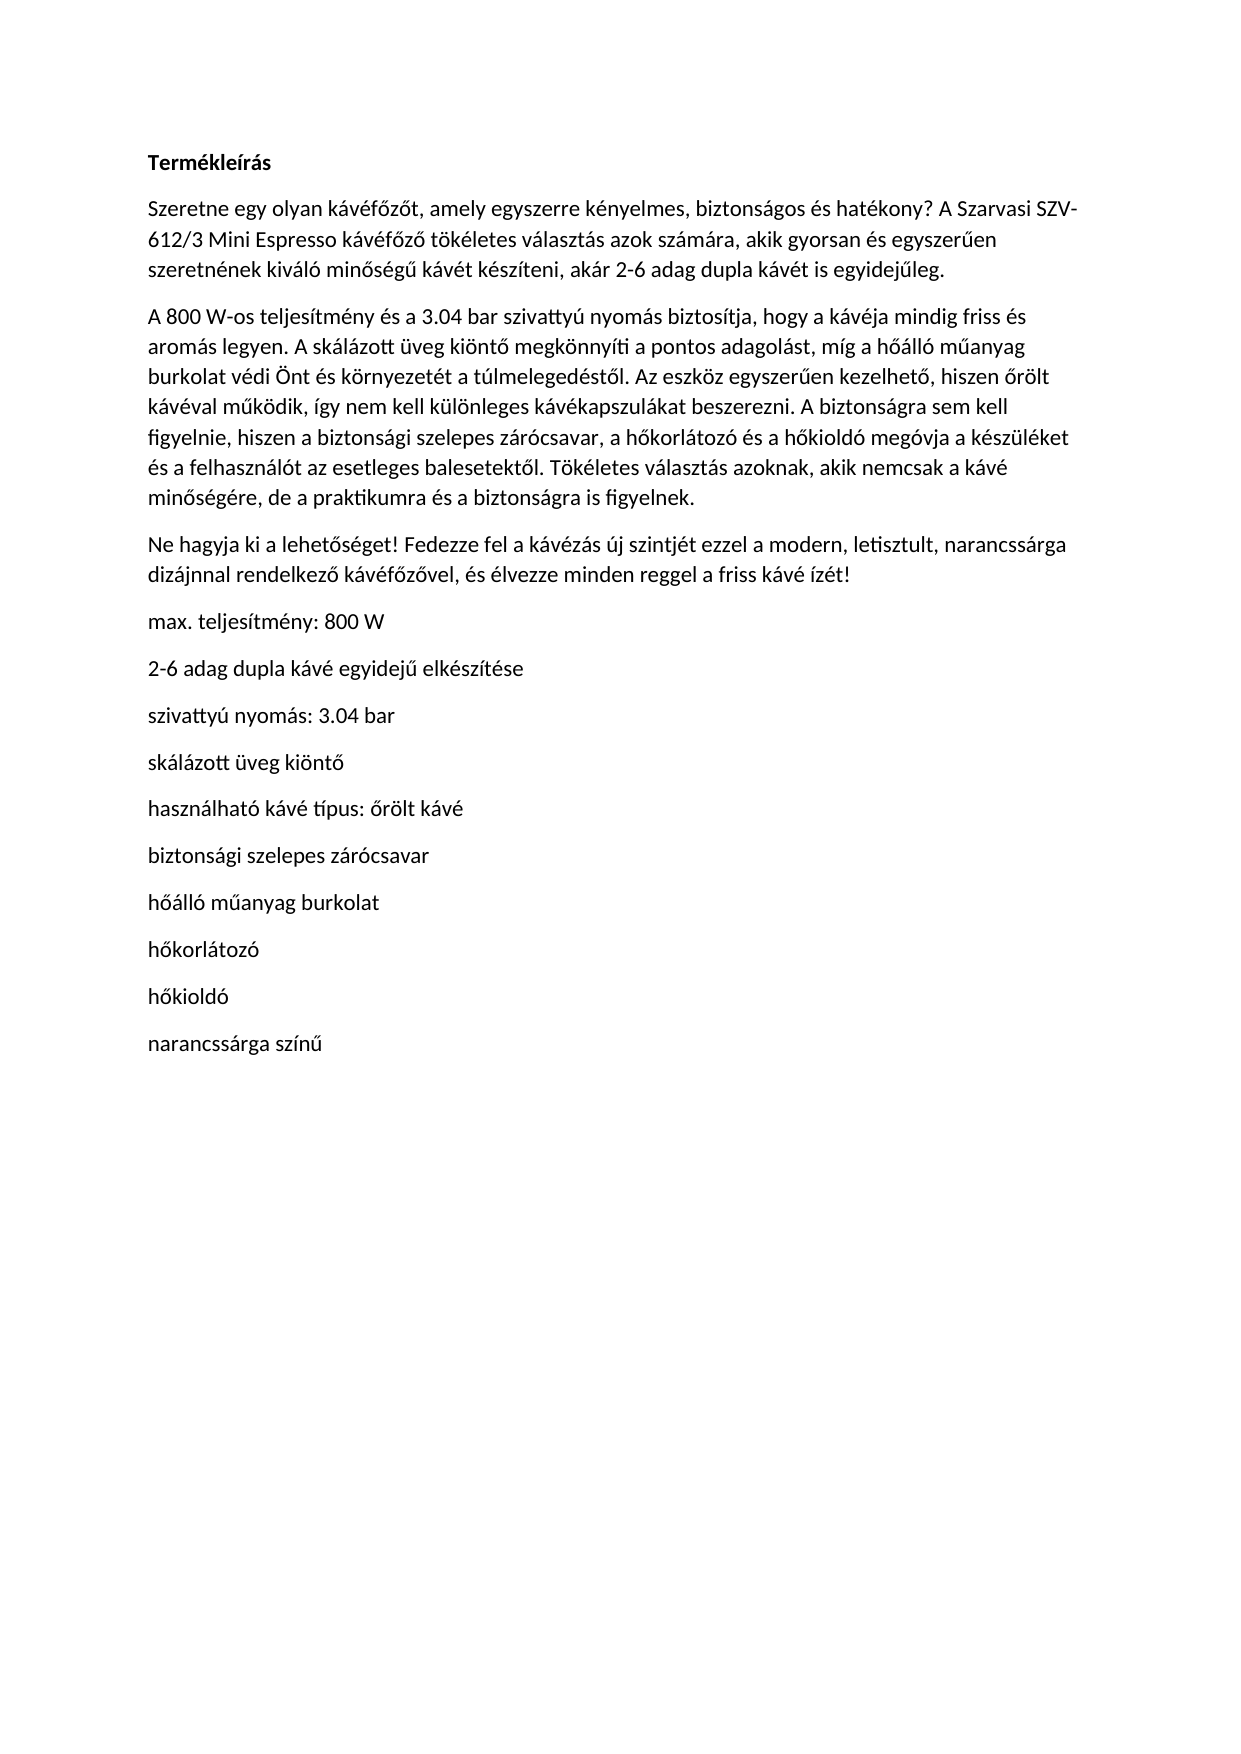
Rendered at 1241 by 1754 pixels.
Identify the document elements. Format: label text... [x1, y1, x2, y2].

text használható kávé típus: őrölt kávé [148, 794, 1093, 822]
text A 800 W-os teljesítmény és a 3.04 bar szivattyú nyomás biztosítja, hogy a kávéja mindig friss és aromás legyen. A skálázott üveg kiöntő megkönnyíti a pontos adagolást, míg a hőálló műanyag burkolat védi Önt és környezetét a túlmelegedéstől. Az eszköz egyszerűen kezelhető, hiszen őrölt kávéval működik, így nem kell különleges kávékapszulákat beszerezni. A biztonságra sem kell figyelnie, hiszen a biztonsági szelepes zárócsavar, a hőkorlátozó és a hőkioldó megóvja a készüléket és a felhasználót az esetleges balesetektől. Tökéletes választás azoknak, akik nemcsak a kávé minőségére, de a praktikumra és a biztonságra is figyelnek. [148, 302, 1093, 511]
text 2-6 adag dupla kávé egyidejű elkészítése [148, 654, 1093, 682]
text Termékleírás [148, 148, 1093, 176]
text skálázott üveg kiöntő [148, 748, 1093, 776]
text hőkorlátozó [148, 935, 1093, 963]
text hőálló műanyag burkolat [148, 888, 1093, 916]
text narancssárga színű [148, 1029, 1093, 1057]
text Szeretne egy olyan kávéfőzőt, amely egyszerre kényelmes, biztonságos és hatékony? A Szarvasi SZV-612/3 Mini Espresso kávéfőző tökéletes választás azok számára, akik gyorsan és egyszerűen szeretnének kiváló minőségű kávét készíteni, akár 2-6 adag dupla kávét is egyidejűleg. [148, 194, 1093, 283]
text Ne hagyja ki a lehetőséget! Fedezze fel a kávézás új szintjét ezzel a modern, letisztult, narancssárga dizájnnal rendelkező kávéfőzővel, és élvezze minden reggel a friss kávé ízét! [148, 530, 1093, 588]
text hőkioldó [148, 982, 1093, 1010]
text biztonsági szelepes zárócsavar [148, 841, 1093, 869]
text max. teljesítmény: 800 W [148, 607, 1093, 635]
text szivattyú nyomás: 3.04 bar [148, 701, 1093, 729]
